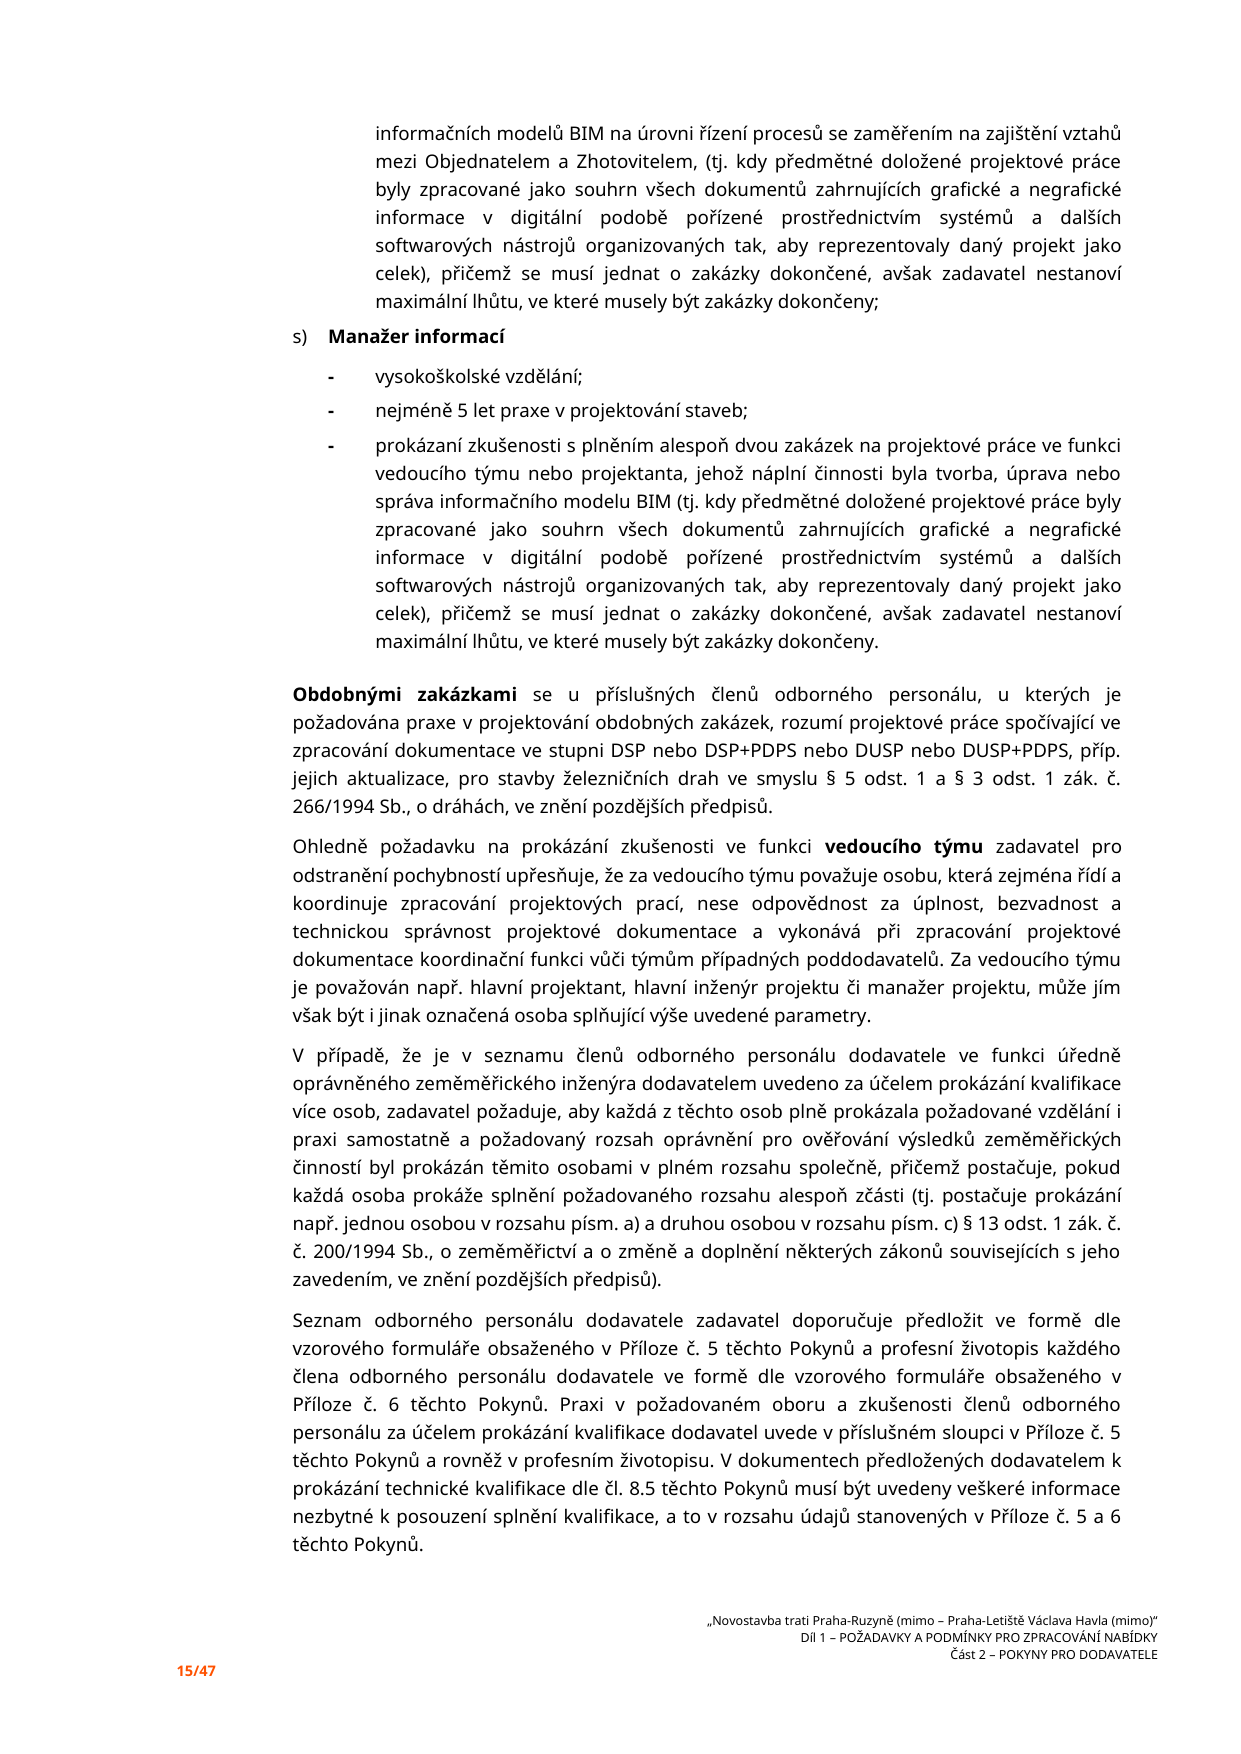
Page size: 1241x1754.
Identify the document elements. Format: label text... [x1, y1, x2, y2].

text Obdobnými zakázkami se u příslušných členů odborného personálu, u kterých je požadována praxe v projektování obdobných zakázek, rozumí projektové práce spočívající ve zpracování dokumentace ve stupni DSP nebo DSP+PDPS nebo DUSP nebo DUSP+PDPS, příp. jejich aktualizace, pro stavby železničních drah ve smyslu § 5 odst. 1 a § 3 odst. 1 zák. č. 266/1994 Sb., o dráhách, ve znění pozdějších předpisů. [292, 681, 1122, 819]
text nejméně 5 let praxe v projektování staveb; [328, 398, 1122, 423]
text V případě, že je v seznamu členů odborného personálu dodavatele ve funkci úředně oprávněného zeměměřického inženýra dodavatelem uvedeno za účelem prokázání kvalifikace více osob, zadavatel požaduje, aby každá z těchto osob plně prokázala požadované vzdělání i praxi samostatně a požadovaný rozsah oprávnění pro ověřování výsledků zeměměřických činností byl prokázán těmito osobami v plném rozsahu společně, přičemž postačuje, pokud každá osoba prokáže splnění požadovaného rozsahu alespoň zčásti (tj. postačuje prokázání např. jednou osobou v rozsahu písm. a) a druhou osobou v rozsahu písm. c) § 13 odst. 1 zák. č. č. 200/1994 Sb., o zeměměřictví a o změně a doplnění některých zákonů souvisejících s jeho zavedením, ve znění pozdějších předpisů). [292, 1042, 1122, 1292]
text Ohledně požadavku na prokázání zkušenosti ve funkci vedoucího týmu zadavatel pro odstranění pochybností upřesňuje, že za vedoucího týmu považuje osobu, která zejména řídí a koordinuje zpracování projektových prací, nese odpovědnost za úplnost, bezvadnost a technickou správnost projektové dokumentace a vykonává při zpracování projektové dokumentace koordinační funkci vůči týmům případných poddodavatelů. Za vedoucího týmu je považován např. hlavní projektant, hlavní inženýr projektu či manažer projektu, může jím však být i jinak označená osoba splňující výše uvedené parametry. [292, 834, 1122, 1027]
list Manažer informací [292, 323, 1122, 348]
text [328, 121, 1122, 314]
text Seznam odborného personálu dodavatele zadavatel doporučuje předložit ve formě dle vzorového formuláře obsaženého v Příloze č. 5 těchto Pokynů a profesní životopis každého člena odborného personálu dodavatele ve formě dle vzorového formuláře obsaženého v Příloze č. 6 těchto Pokynů. Praxi v požadovaném oboru a zkušenosti členů odborného personálu za účelem prokázání kvalifikace dodavatel uvede v příslušném sloupci v Příloze č. 5 těchto Pokynů a rovněž v profesním životopisu. V dokumentech předložených dodavatelem k prokázání technické kvalifikace dle čl. 8.5 těchto Pokynů musí být uvedeny veškeré informace nezbytné k posouzení splnění kvalifikace, a to v rozsahu údajů stanovených v Příloze č. 5 a 6 těchto Pokynů. [292, 1307, 1122, 1557]
text vysokoškolské vzdělání; [328, 363, 1122, 389]
text prokázaní zkušenosti s plněním alespoň dvou zakázek na projektové práce ve funkci vedoucího týmu nebo projektanta, jehož náplní činnosti byla tvorba, úprava nebo správa informačního modelu BIM (tj. kdy předmětné doložené projektové práce byly zpracované jako souhrn všech dokumentů zahrnujících grafické a negrafické informace v digitální podobě pořízené prostřednictvím systémů a dalších softwarových nástrojů organizovaných tak, aby reprezentovaly daný projekt jako celek), přičemž se musí jednat o zakázky dokončené, avšak zadavatel nestanoví maximální lhůtu, ve které musely být zakázky dokončeny. [328, 432, 1122, 654]
